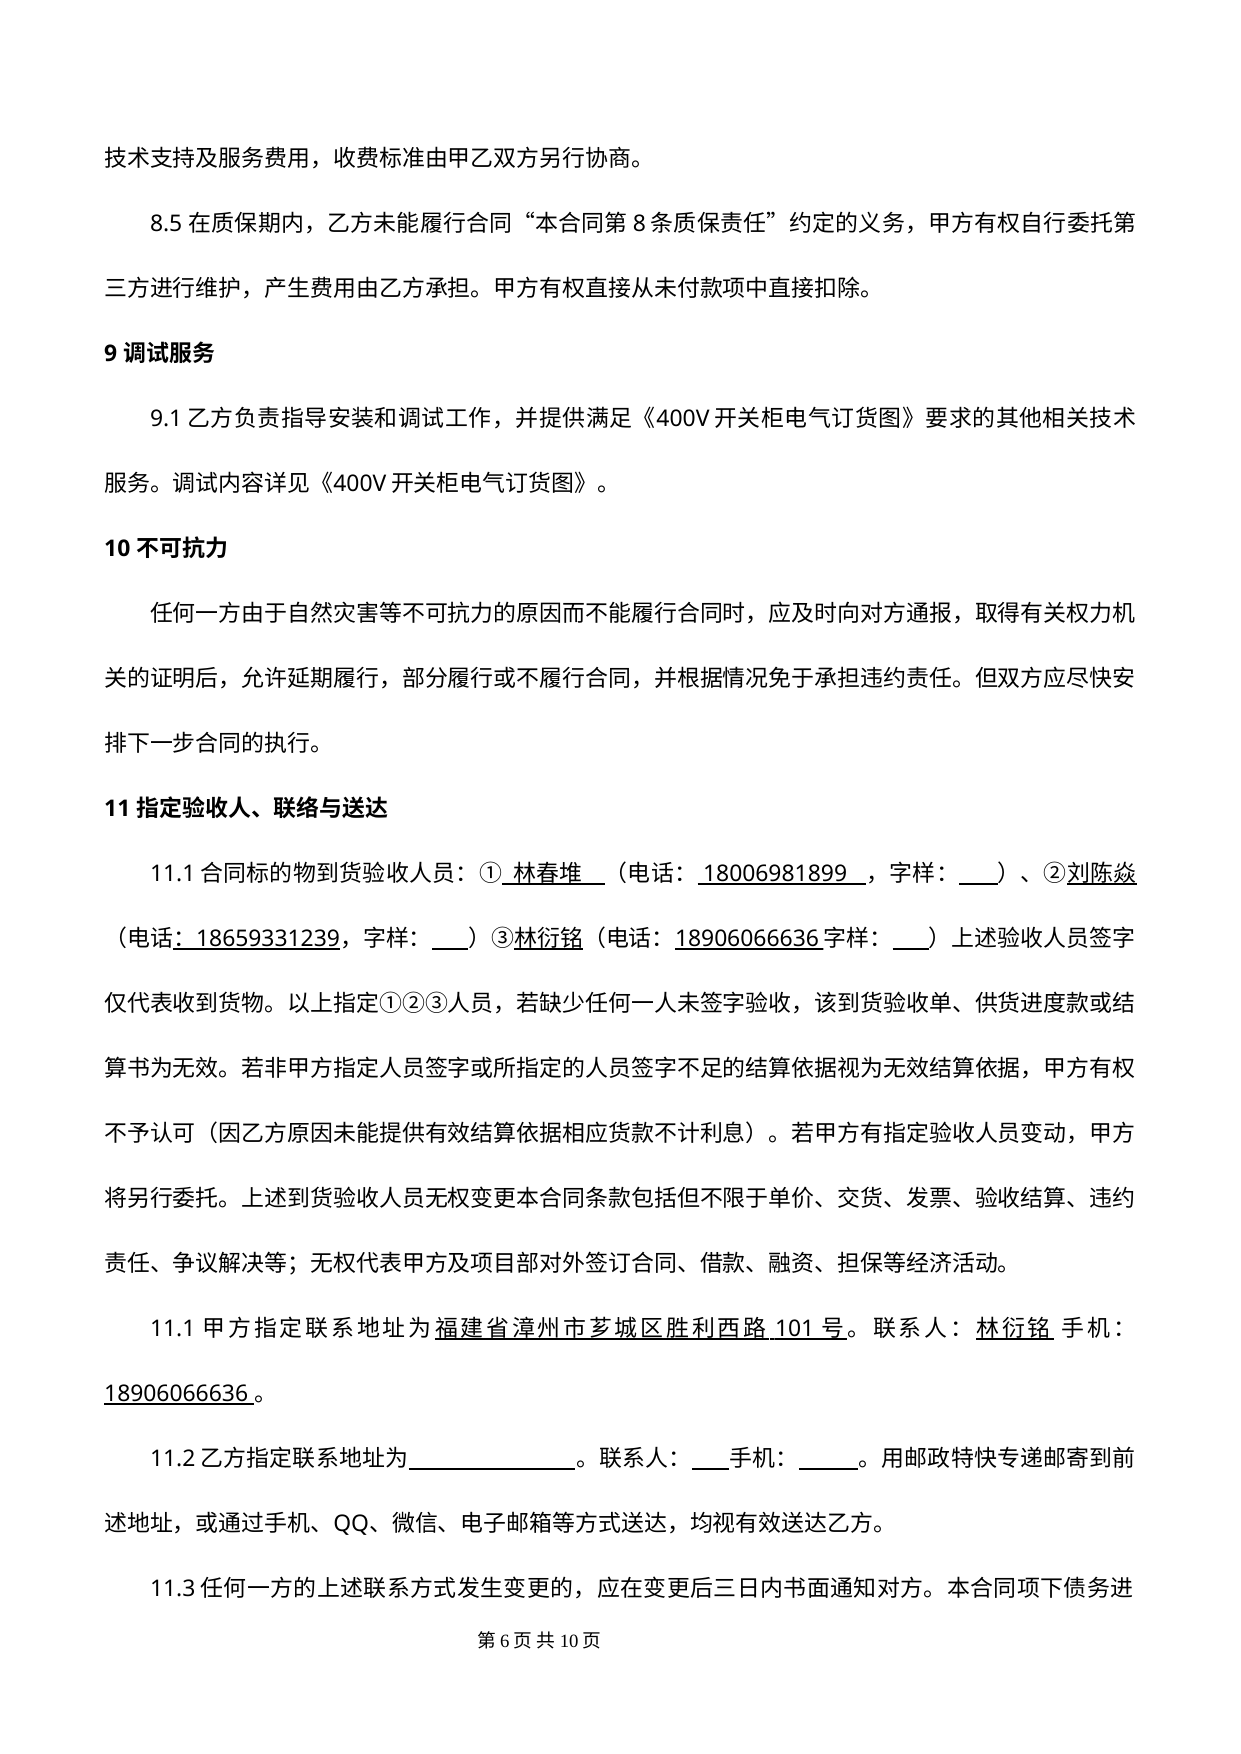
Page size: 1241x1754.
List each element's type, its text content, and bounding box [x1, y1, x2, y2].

text 9.1乙方负责指导安装和调试工作，并提供满足《400V开关柜电气订货图》要求的其他相关技术服务。调试内容详见《400V开关柜电气订货图》。 [104, 384, 1136, 514]
text 11.1合同标的物到货验收人员：① 林春堆 （电话： 18006981899 ，字样： ）、②刘陈焱（电话：18659331239，字样： ）③林衍铭（电话：18906066636字样： ）上述验收人员签字仅代表收到货物。以上指定①②③人员，若缺少任何一人未签字验收，该到货验收单、供货进度款或结算书为无效。若非甲方指定人员签字或所指定的人员签字不足的结算依据视为无效结算依据，甲方有权不予认可（因乙方原因未能提供有效结算依据相应货款不计利息）。若甲方有指定验收人员变动，甲方将另行委托。上述到货验收人员无权变更本合同条款包括但不限于单价、交货、发票、验收结算、违约责任、争议解决等；无权代表甲方及项目部对外签订合同、借款、融资、担保等经济活动。 [104, 839, 1136, 1294]
text 任何一方由于自然灾害等不可抗力的原因而不能履行合同时，应及时向对方通报，取得有关权力机关的证明后，允许延期履行，部分履行或不履行合同，并根据情况免于承担违约责任。但双方应尽快安排下一步合同的执行。 [104, 579, 1136, 774]
text 9 调试服务 [104, 319, 1136, 384]
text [104, 124, 1136, 189]
text 11.2乙方指定联系地址为 。联系人： 手机： 。用邮政特快专递邮寄到前述地址，或通过手机、QQ、微信、电子邮箱等方式送达，均视有效送达乙方。 [104, 1424, 1136, 1554]
text 11.1甲方指定联系地址为福建省漳州市芗城区胜利西路101号。联系人：林衍铭 手机：18906066636 。 [104, 1294, 1136, 1424]
text 10 不可抗力 [104, 514, 1136, 579]
text 11 指定验收人、联络与送达 [104, 774, 1136, 839]
text 8.5 在质保期内，乙方未能履行合同“本合同第8条质保责任”约定的义务，甲方有权自行委托第三方进行维护，产生费用由乙方承担。甲方有权直接从未付款项中直接扣除。 [104, 189, 1136, 319]
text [104, 1554, 1136, 1619]
